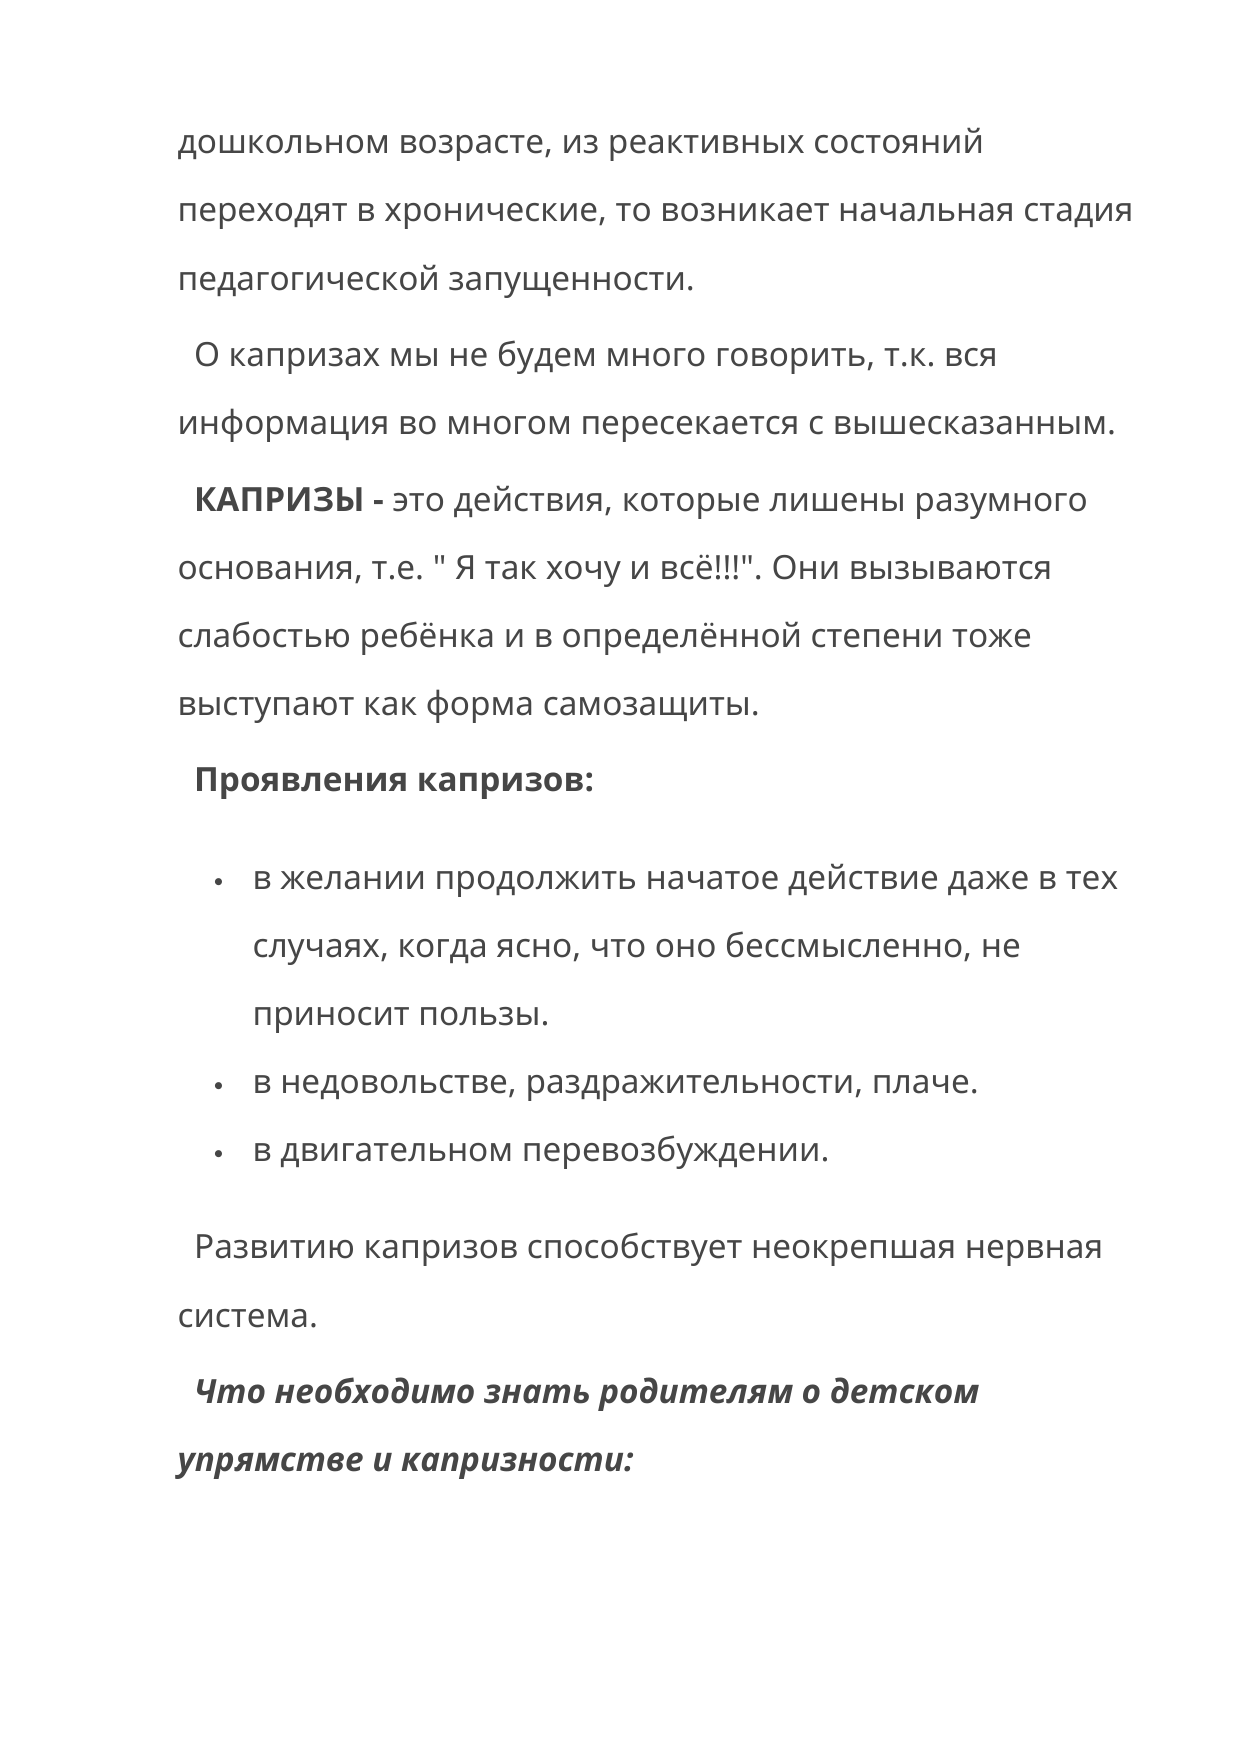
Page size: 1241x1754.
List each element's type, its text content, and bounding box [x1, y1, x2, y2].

list в недовольстве, раздражительности, плаче. [215, 1058, 1152, 1103]
text Проявления капризов: [177, 756, 1152, 802]
text Развитию капризов способствует неокрепшая нервная система. [177, 1223, 1152, 1337]
list в желании продолжить начатое действие даже в тех случаях, когда ясно, что оно бессмысленно, не приносит пользы. [215, 853, 1152, 1035]
text Что необходимо знать родителям о детском упрямстве и капризности: [177, 1368, 1152, 1481]
list в двигательном перевозбуждении. [215, 1126, 1152, 1171]
text О капризах мы не будем много говорить, т.к. вся информация во многом пересекается с вышесказанным. [177, 331, 1152, 444]
text КАПРИЗЫ - это действия, которые лишены разумного основания, т.е. " Я так хочу и всё!!!". Они вызываются слабостью ребёнка и в определённой степени тоже выступают как форма самозащиты. [177, 475, 1152, 725]
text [177, 118, 1152, 300]
